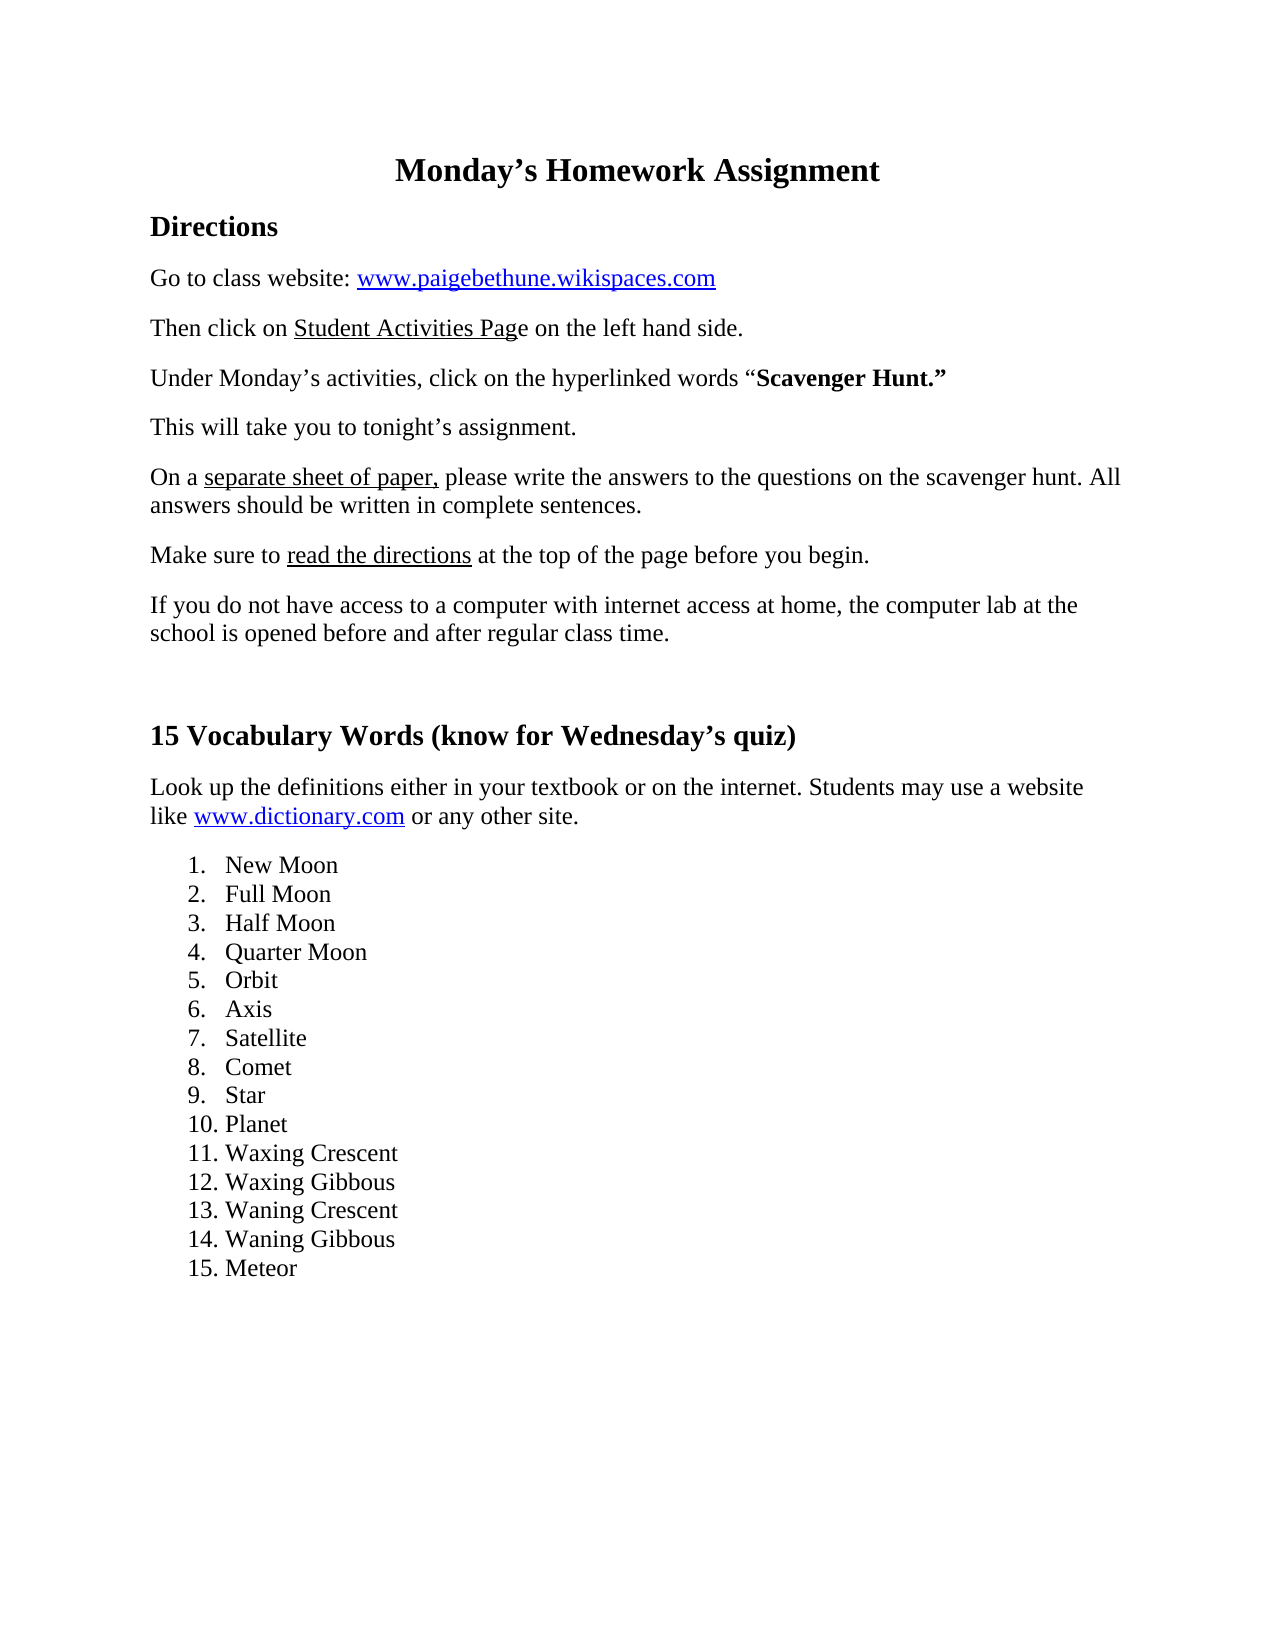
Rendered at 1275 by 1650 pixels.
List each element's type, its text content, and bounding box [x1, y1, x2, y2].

text Monday’s Homework Assignment [150, 150, 1125, 188]
list Waxing Gibbous [187, 1167, 1125, 1195]
list Half Moon [187, 908, 1125, 937]
list Meteor [187, 1253, 1125, 1282]
text Then click on Student Activities Page on the left hand side. [150, 313, 1125, 342]
list Waning Gibbous [187, 1224, 1125, 1253]
list Planet [187, 1109, 1125, 1138]
list Comet [187, 1052, 1125, 1080]
list Star [187, 1080, 1125, 1109]
text Under Monday’s activities, click on the hyperlinked words “Scavenger Hunt.” [150, 363, 1125, 391]
list Full Moon [187, 879, 1125, 908]
list Waxing Crescent [187, 1138, 1125, 1167]
list Satellite [187, 1023, 1125, 1052]
text Directions [150, 209, 1125, 243]
list Orbit [187, 965, 1125, 994]
text Make sure to read the directions at the top of the page before you begin. [150, 540, 1125, 569]
text Go to class website: www.paigebethune.wikispaces.com [150, 263, 1125, 292]
list Quarter Moon [187, 937, 1125, 965]
text This will take you to tonight’s assignment. [150, 412, 1125, 441]
text If you do not have access to a computer with internet access at home, the computer lab at the school is opened before and after regular class time. [150, 590, 1125, 647]
text 15 Vocabulary Words (know for Wednesday’s quiz) [150, 718, 1125, 751]
list Axis [187, 994, 1125, 1023]
list Waning Crescent [187, 1195, 1125, 1224]
text Look up the definitions either in your textbook or on the internet. Students may use a website like www.dictionary.com or any other site. [150, 772, 1125, 829]
text On a separate sheet of paper, please write the answers to the questions on the scavenger hunt. All answers should be written in complete sentences. [150, 462, 1125, 519]
list New Moon [187, 850, 1125, 879]
